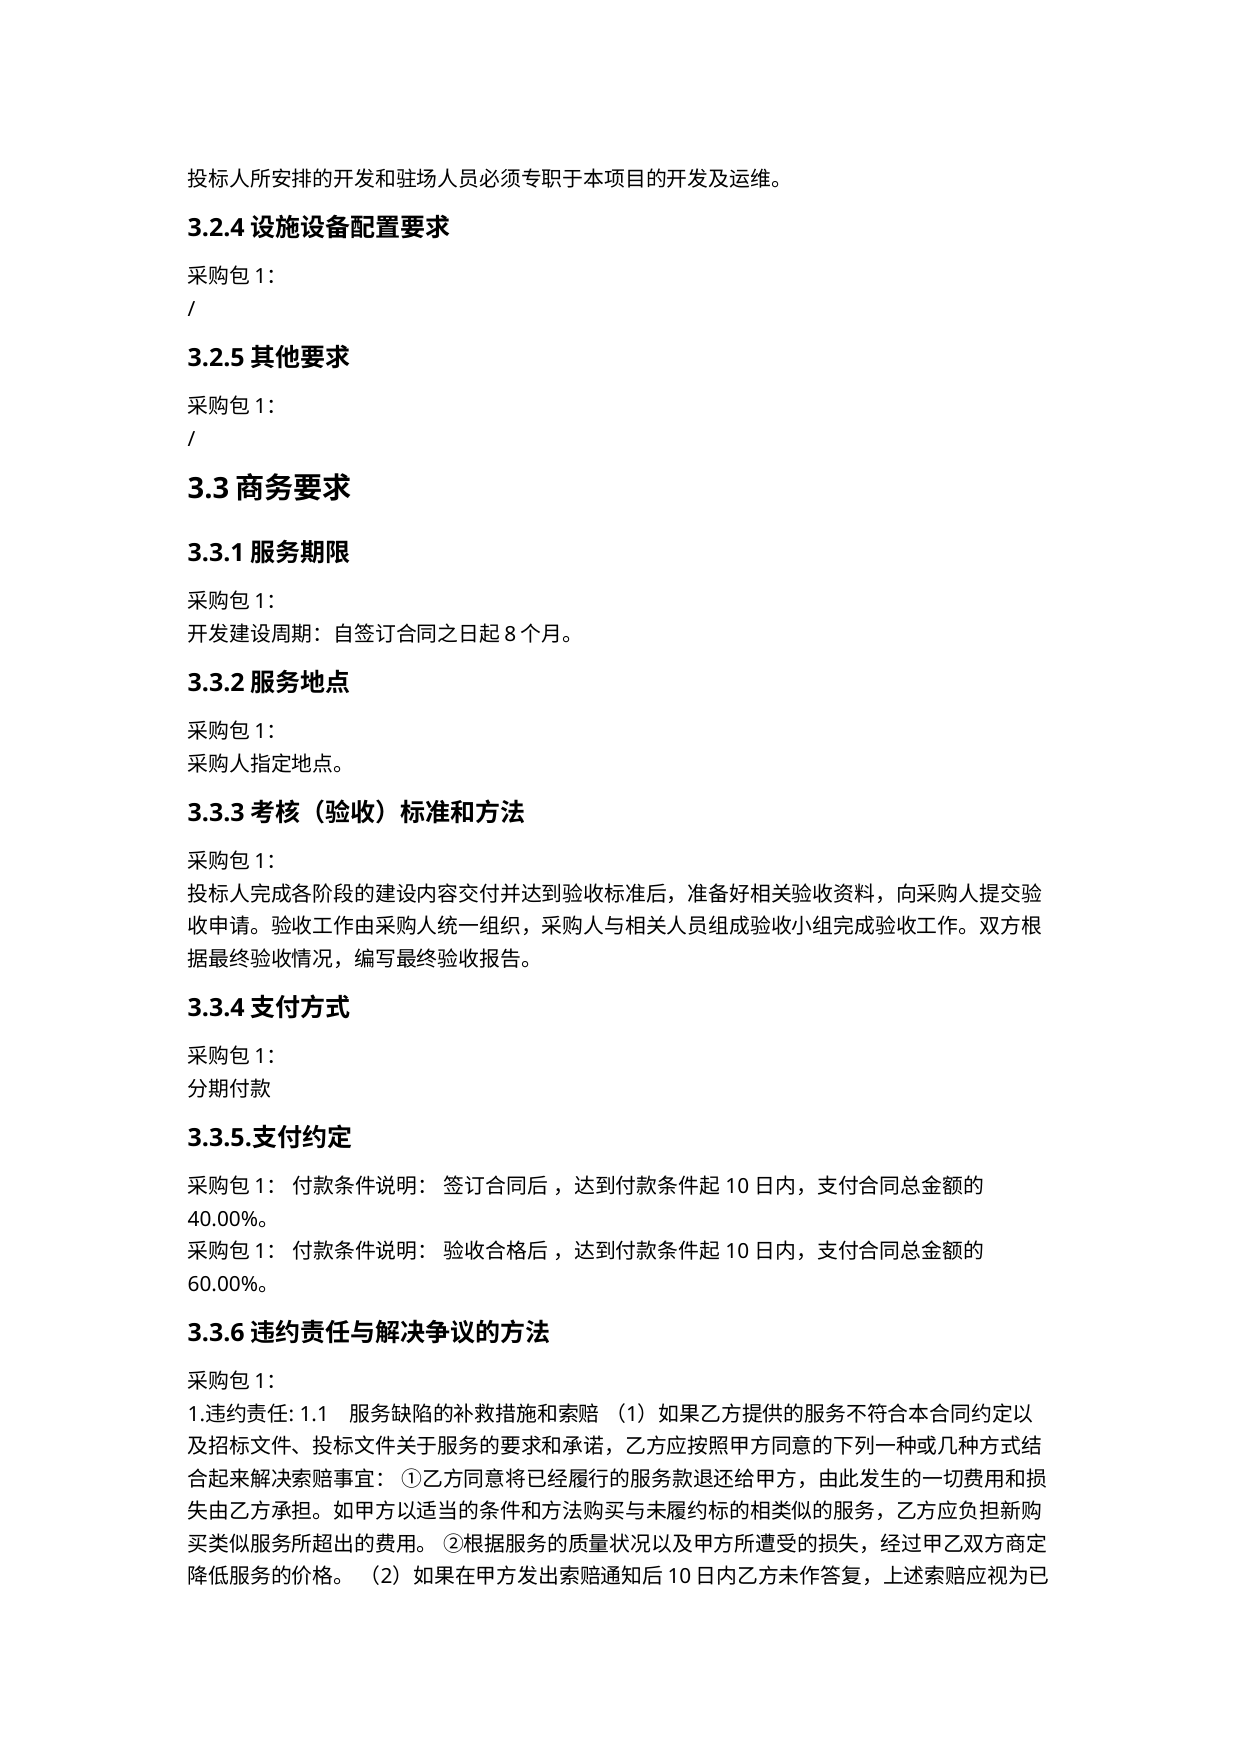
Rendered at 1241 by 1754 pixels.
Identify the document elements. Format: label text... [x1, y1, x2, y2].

text 采购包1： [187, 714, 1053, 747]
text 投标人所安排的开发和驻场人员必须专职于本项目的开发及运维。 [187, 162, 1053, 194]
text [187, 1397, 1053, 1592]
text 采购人指定地点。 [187, 747, 1053, 779]
text 采购包1： 付款条件说明： 验收合格后 ，达到付款条件起 10 日内，支付合同总金额的 60.00%。 [187, 1234, 1053, 1299]
text 采购包1： [187, 844, 1053, 877]
text 3.3.2服务地点 [187, 649, 1053, 714]
text 3.2.4设施设备配置要求 [187, 194, 1053, 259]
text 采购包1： [187, 259, 1053, 292]
text 投标人完成各阶段的建设内容交付并达到验收标准后，准备好相关验收资料，向采购人提交验收申请。验收工作由采购人统一组织，采购人与相关人员组成验收小组完成验收工作。双方根据最终验收情况，编写最终验收报告。 [187, 877, 1053, 974]
text 采购包1： [187, 389, 1053, 422]
text 开发建设周期：自签订合同之日起8个月。 [187, 617, 1053, 649]
text 3.3.6违约责任与解决争议的方法 [187, 1299, 1053, 1364]
text 分期付款 [187, 1072, 1053, 1104]
text 采购包1： [187, 584, 1053, 617]
text 采购包1： [187, 1364, 1053, 1397]
text 3.3.3考核（验收）标准和方法 [187, 779, 1053, 844]
text 3.3.5.支付约定 [187, 1104, 1053, 1169]
text 3.3.4支付方式 [187, 974, 1053, 1039]
text 采购包1： 付款条件说明： 签订合同后 ，达到付款条件起 10 日内，支付合同总金额的 40.00%。 [187, 1169, 1053, 1234]
text 3.3.1服务期限 [187, 519, 1053, 584]
text / [187, 422, 1053, 454]
text 3.3商务要求 [187, 454, 1053, 519]
text 采购包1： [187, 1039, 1053, 1072]
text 3.2.5其他要求 [187, 324, 1053, 389]
text / [187, 292, 1053, 324]
